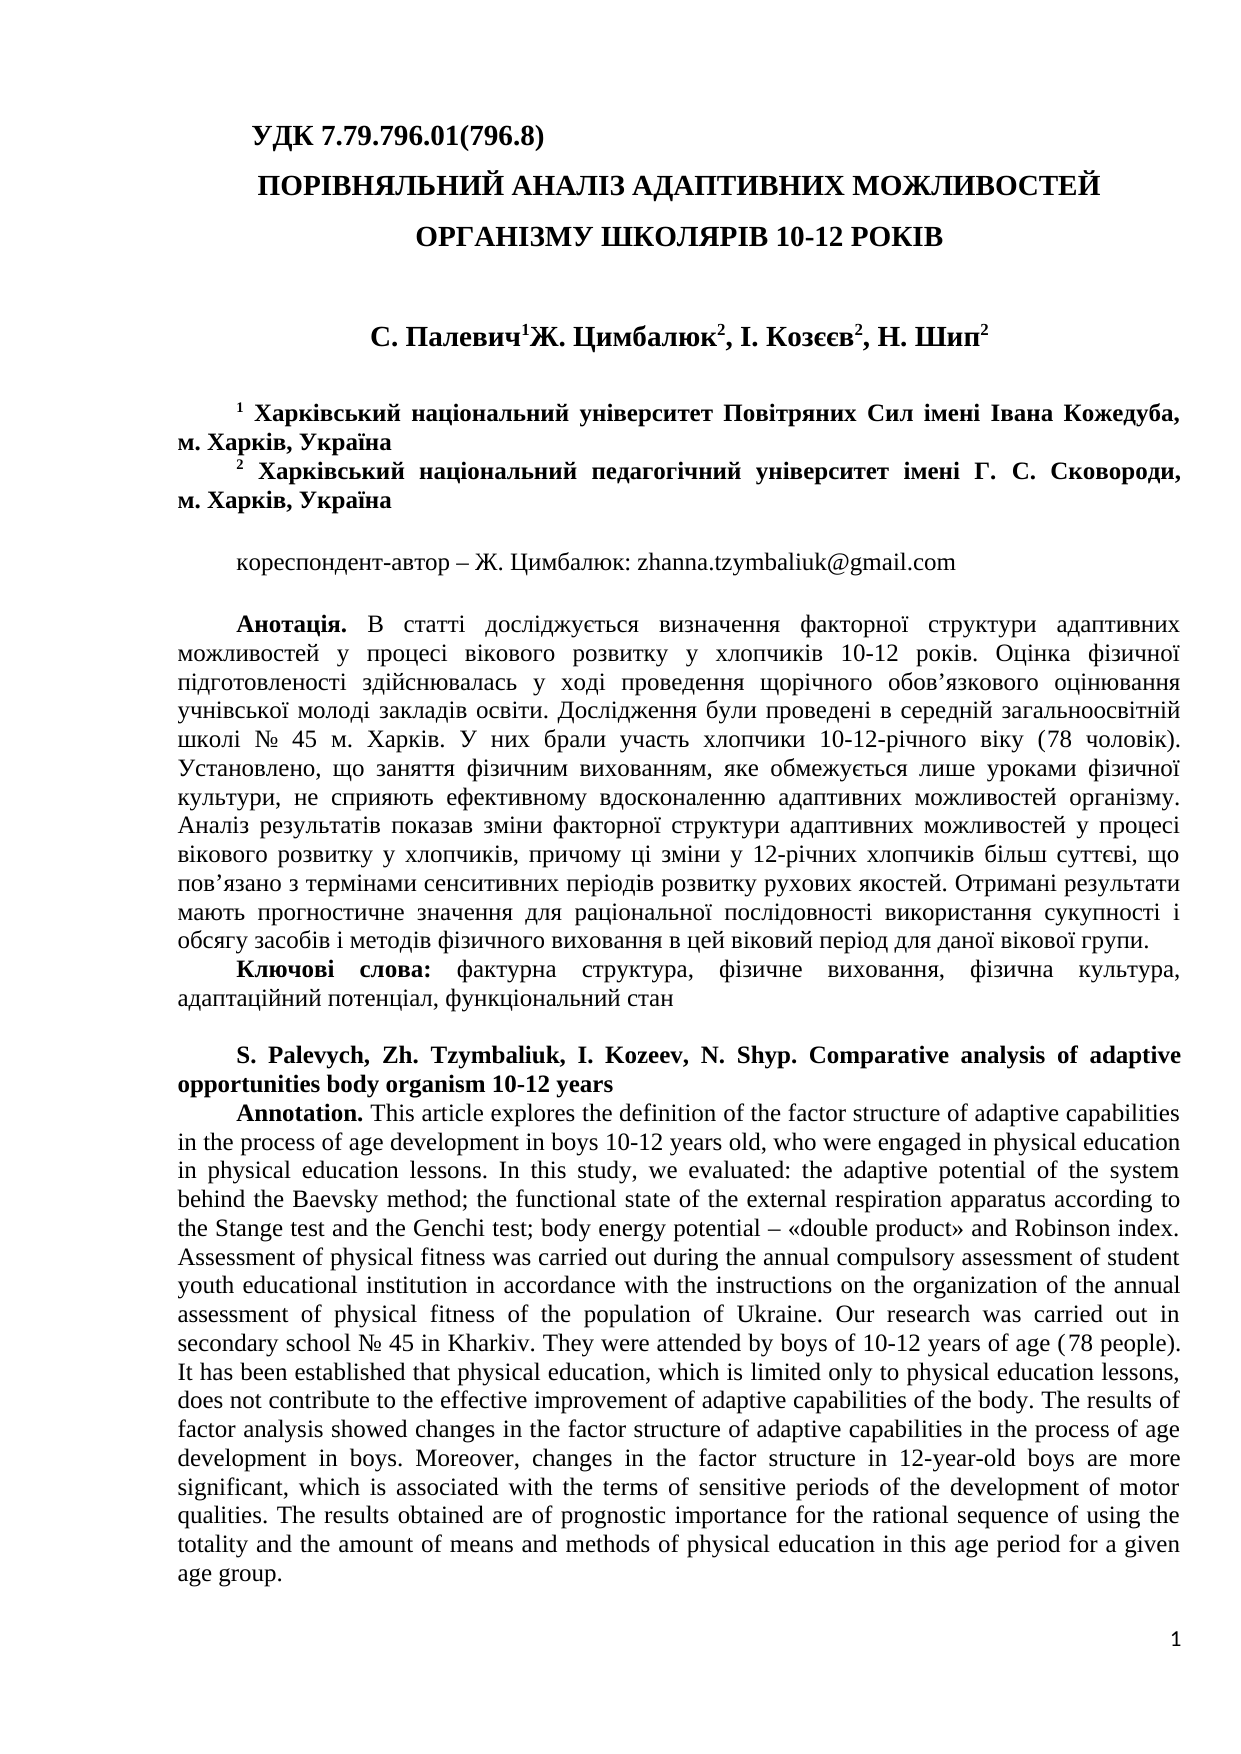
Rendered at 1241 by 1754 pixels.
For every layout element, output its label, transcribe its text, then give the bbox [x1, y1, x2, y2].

text кореспондент-автор ‒ Ж. Цимбалюк: zhanna.tzymbaliuk@gmail.com [177, 547, 1181, 576]
text УДК 7.79.796.01(796.8) [177, 118, 1181, 152]
text Annotation. This article explores the definition of the factor structure of adaptive capabilities in the process of age development in boys 10-12 years old, who were engaged in physical education in physical education lessons. In this study, we evaluated: the adaptive potential of the system behind the Baevsky method; the functional state of the external respiration apparatus according to the Stange test and the Genchi test; body energy potential – «double product» and Robinson index. Assessment of physical fitness was carried out during the annual compulsory assessment of student youth educational institution in accordance with the instructions on the organization of the annual assessment of physical fitness of the population of Ukraine. Our research was carried out in secondary school № 45 in Kharkiv. They were attended by boys of 10-12 years of age (78 people). It has been established that physical education, which is limited only to physical education lessons, does not contribute to the effective improvement of adaptive capabilities of the body. The results of factor analysis showed changes in the factor structure of adaptive capabilities in the process of age development in boys. Moreover, changes in the factor structure in 12-year-old boys are more significant, which is associated with the terms of sensitive periods of the development of motor qualities. The results obtained are of prognostic importance for the rational sequence of using the totality and the amount of means and methods of physical education in this age period for a given age group. [177, 1098, 1181, 1587]
text Анотація. В статті досліджується визначення факторної структури адаптивних можливостей у процесі вікового розвитку у хлопчиків 10-12 років. Оцінка фізичної підготовленості здійснювалась у ході проведення щорічного обов’язкового оцінювання учнівської молоді закладів освіти. Дослідження були проведені в середній загальноосвітній школі № 45 м. Харків. У них брали участь хлопчики 10-12-річного віку (78 чоловік). Установлено, що заняття фізичним вихованням, яке обмежується лише уроками фізичної культури, не сприяють ефективному вдосконаленню адаптивних можливостей організму. Аналіз результатів показав зміни факторної структури адаптивних можливостей у процесі вікового розвитку у хлопчиків, причому ці зміни у 12-річних хлопчиків більш суттєві, що пов’язано з термінами сенситивних періодів розвитку рухових якостей. Отримані результати мають прогностичне значення для раціональної послідовності використання сукупності і обсягу засобів і методів фізичного виховання в цей віковий період для даної вікової групи. [177, 609, 1181, 954]
text 1 Харківський національний університет Повітряних Сил імені Івана Кожедуба, м. Харків, Україна [177, 398, 1181, 456]
text S. Рalevych, Zh. Tzymbaliuk, I. Kozeev, N. Shyp. Comparative analysis of adaptive opportunities body organism 10-12 years [177, 1041, 1181, 1098]
text С. Палевич1Ж. Цимбалюк2, І. Козєєв2, Н. Шип2 [177, 319, 1181, 353]
text 2 Харківський національний педагогічний університет імені Г. С. Сковороди, м. Харків, Україна [177, 456, 1181, 513]
text Ключові слова: фактурна структура, фізичне виховання, фізична культура, адаптаційний потенціал, функціональний стан [177, 954, 1181, 1012]
text ПОРІВНЯЛЬНИЙ АНАЛІЗ АДАПТИВНИХ МОЖЛИВОСТЕЙ ОРГАНІЗМУ ШКОЛЯРІВ 10-12 РОКІВ [177, 168, 1181, 252]
